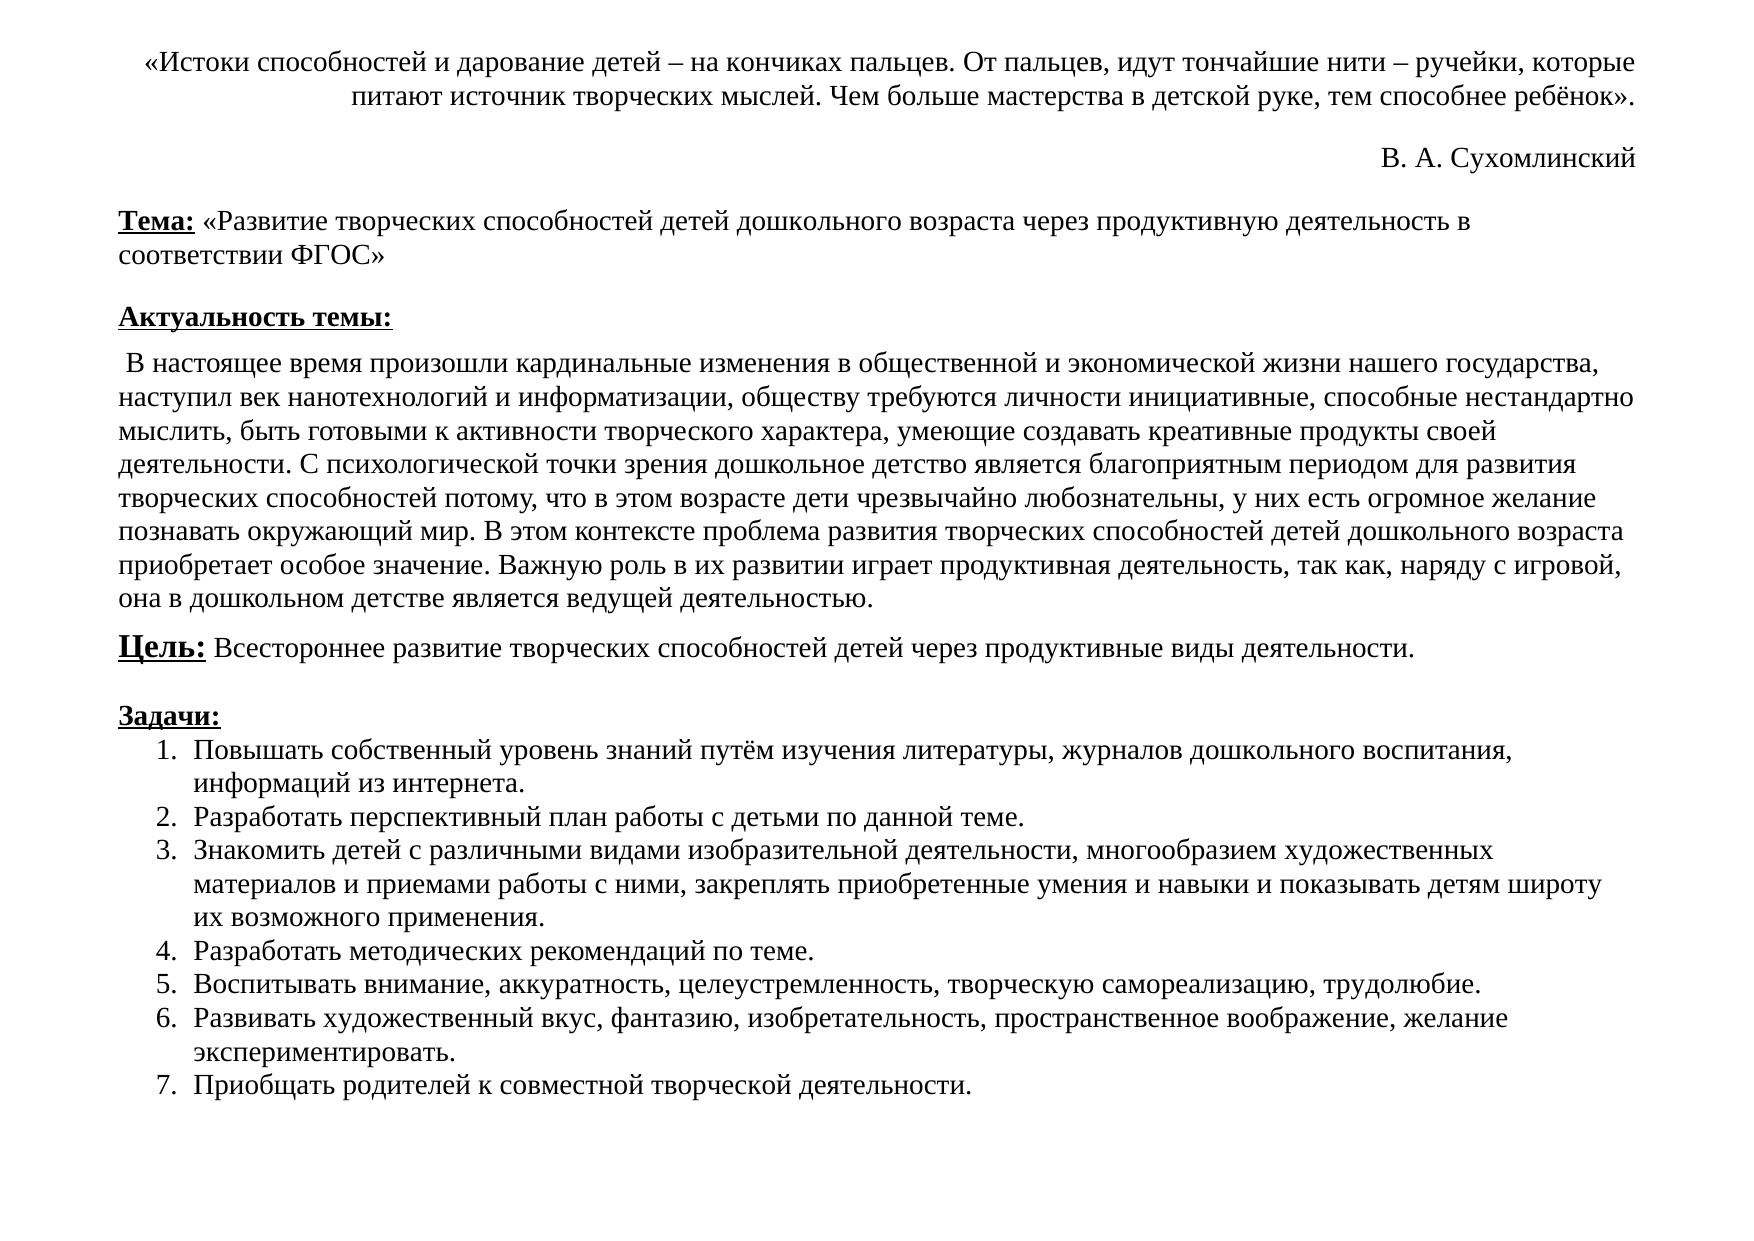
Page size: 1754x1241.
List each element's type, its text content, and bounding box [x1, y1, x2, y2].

list Приобщать родителей к совместной творческой деятельности. [156, 1067, 1636, 1101]
text Актуальность темы: [118, 299, 1636, 333]
list Развивать художественный вкус, фантазию, изобретательность, пространственное воображение, желание экспериментировать. [156, 1000, 1636, 1067]
text Цель: Всестороннее развитие творческих способностей детей через продуктивные виды деятельности. [118, 626, 1636, 665]
list Повышать собственный уровень знаний путём изучения литературы, журналов дошкольного воспитания, информаций из интернета. [156, 732, 1636, 799]
text «Истоки способностей и дарование детей – на кончиках пальцев. От пальцев, идут тончайшие нити – ручейки, которые питают источник творческих мыслей. Чем больше мастерства в детской руке, тем способнее ребёнок». [118, 44, 1636, 111]
text В настоящее время произошли кардинальные изменения в общественной и экономической жизни нашего государства, наступил век нанотехнологий и информатизации, обществу требуются личности инициативные, способные нестандартно мыслить, быть готовыми к активности творческого характера, умеющие создавать креативные продукты своей деятельности. С психологической точки зрения дошкольное детство является благоприятным периодом для развития творческих способностей потому, что в этом возрасте дети чрезвычайно любознательны, у них есть огромное желание познавать окружающий мир. В этом контексте проблема развития творческих способностей детей дошкольного возраста приобретает особое значение. Важную роль в их развитии играет продуктивная деятельность, так как, наряду с игровой, она в дошкольном детстве является ведущей деятельностью. [118, 346, 1636, 614]
list Воспитывать внимание, аккуратность, целеустремленность, творческую самореализацию, трудолюбие. [156, 967, 1636, 1000]
list Разработать перспективный план работы с детьми по данной теме. [156, 799, 1636, 832]
list Знакомить детей с различными видами изобразительной деятельности, многообразием художественных материалов и приемами работы с ними, закреплять приобретенные умения и навыки и показывать детям широту их возможного применения. [156, 832, 1636, 933]
list Разработать методических рекомендаций по теме. [156, 933, 1636, 967]
text Тема: «Развитие творческих способностей детей дошкольного возраста через продуктивную деятельность в соответствии ФГОС» [118, 203, 1636, 270]
text В. А. Сухомлинский [118, 141, 1636, 174]
text Задачи: [118, 698, 1636, 732]
